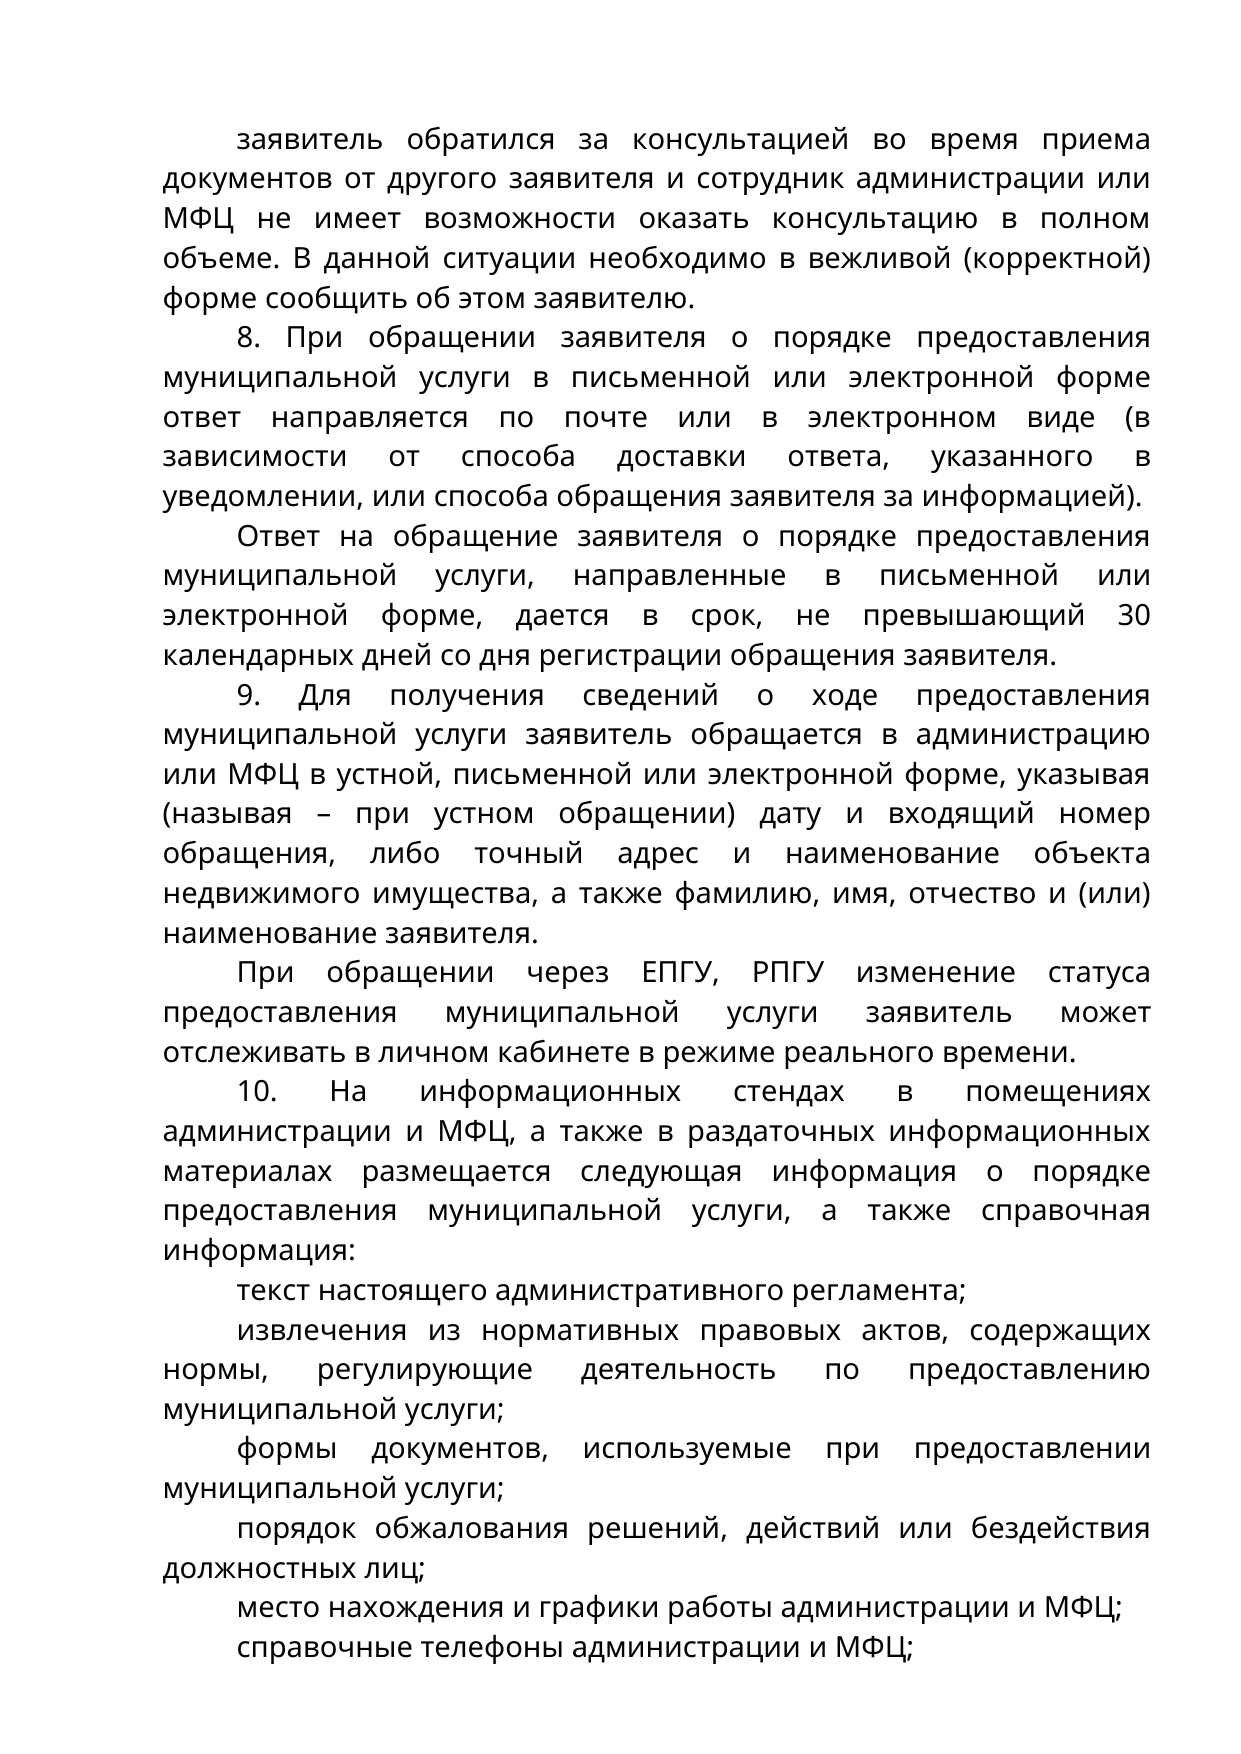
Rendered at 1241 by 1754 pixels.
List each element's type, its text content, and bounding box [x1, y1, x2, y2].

text 9. Для получения сведений о ходе предоставления муниципальной услуги заявитель обращается в администрацию или МФЦ в устной, письменной или электронной форме, указывая (называя – при устном обращении) дату и входящий номер обращения, либо точный адрес и наименование объекта недвижимого имущества, а также фамилию, имя, отчество и (или) наименование заявителя. [162, 674, 1152, 952]
text Ответ на обращение заявителя о порядке предоставления муниципальной услуги, направленные в письменной или электронной форме, дается в срок, не превышающий 30 календарных дней со дня регистрации обращения заявителя. [162, 515, 1152, 674]
text При обращении через ЕПГУ, РПГУ изменение статуса предоставления муниципальной услуги заявитель может отслеживать в личном кабинете в режиме реального времени. [162, 952, 1152, 1071]
text заявитель обратился за консультацией во время приема документов от другого заявителя и сотрудник администрации или МФЦ не имеет возможности оказать консультацию в полном объеме. В данной ситуации необходимо в вежливой (корректной) форме сообщить об этом заявителю. [162, 118, 1152, 317]
text место нахождения и графики работы администрации и МФЦ; [162, 1587, 1152, 1626]
text формы документов, используемые при предоставлении муниципальной услуги; [162, 1428, 1152, 1507]
text текст настоящего административного регламента; [162, 1269, 1152, 1309]
text порядок обжалования решений, действий или бездействия должностных лиц; [162, 1507, 1152, 1587]
text справочные телефоны администрации и МФЦ; [162, 1626, 1152, 1666]
text извлечения из нормативных правовых актов, содержащих нормы, регулирующие деятельность по предоставлению муниципальной услуги; [162, 1309, 1152, 1428]
text 8. При обращении заявителя о порядке предоставления муниципальной услуги в письменной или электронной форме ответ направляется по почте или в электронном виде (в зависимости от способа доставки ответа, указанного в уведомлении, или способа обращения заявителя за информацией). [162, 317, 1152, 515]
text 10. На информационных стендах в помещениях администрации и МФЦ, а также в раздаточных информационных материалах размещается следующая информация о порядке предоставления муниципальной услуги, а также справочная информация: [162, 1071, 1152, 1269]
